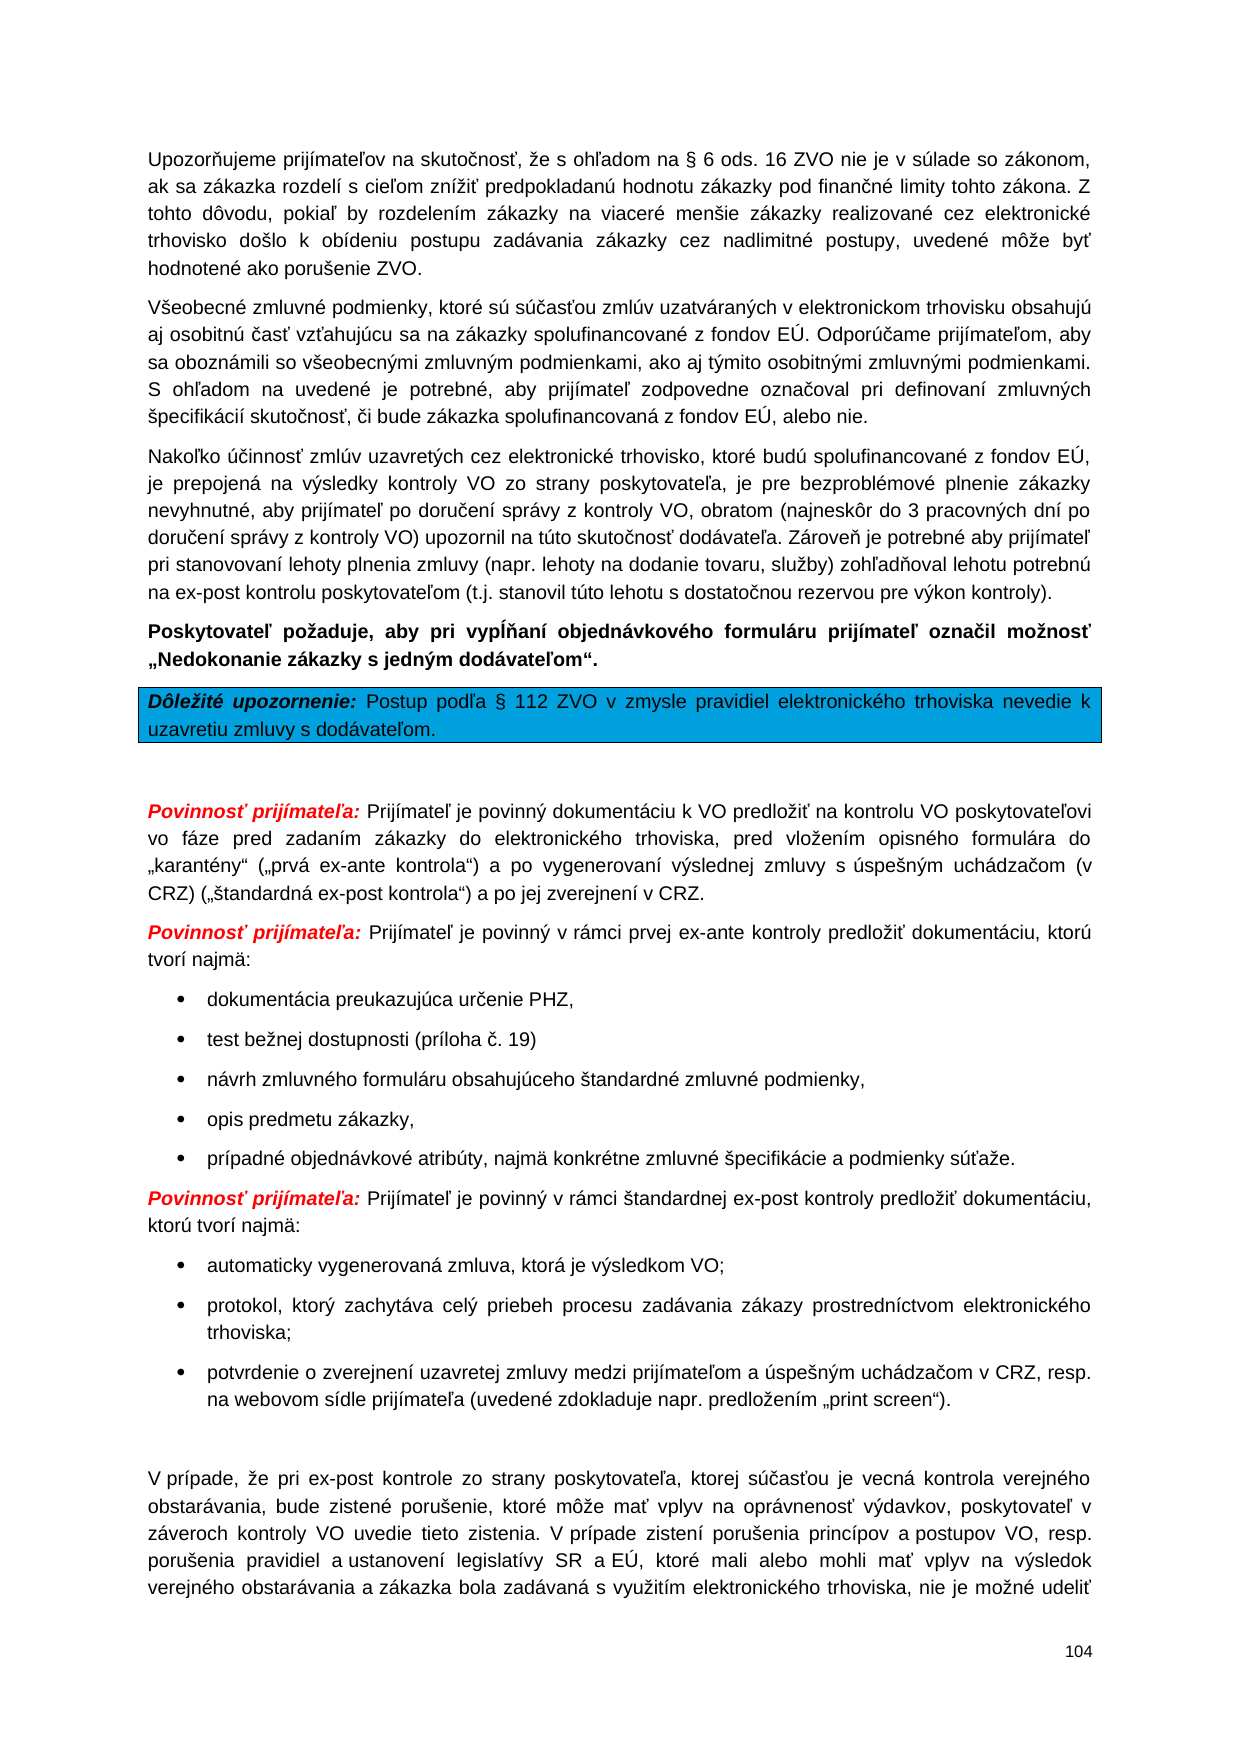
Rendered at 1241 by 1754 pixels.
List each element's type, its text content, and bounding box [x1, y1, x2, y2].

text Upozorňujeme prijímateľov na skutočnosť, že s ohľadom na § 6 ods. 16 ZVO nie je v súlade so zákonom, ak sa zákazka rozdelí s cieľom znížiť predpokladanú hodnotu zákazky pod finančné limity tohto zákona. Z tohto dôvodu, pokiaľ by rozdelením zákazky na viaceré menšie zákazky realizované cez elektronické trhovisko došlo k obídeniu postupu zadávania zákazky cez nadlimitné postupy, uvedené môže byť hodnotené ako porušenie ZVO. [148, 148, 1092, 279]
text Povinnosť prijímateľa: Prijímateľ je povinný v rámci štandardnej ex-post kontroly predložiť dokumentáciu, ktorú tvorí najmä: [148, 1187, 1092, 1237]
text Poskytovateľ požaduje, aby pri vypĺňaní objednávkového formuláru prijímateľ označil možnosť „Nedokonanie zákazky s jedným dodávateľom“. [148, 620, 1092, 670]
text Povinnosť prijímateľa: Prijímateľ je povinný dokumentáciu k VO predložiť na kontrolu VO poskytovateľovi vo fáze pred zadaním zákazky do elektronického trhoviska, pred vložením opisného formulára do „karantény“ („prvá ex-ante kontrola“) a po vygenerovaní výslednej zmluvy s úspešným uchádzačom (v CRZ) („štandardná ex-post kontrola“) a po jej zverejnení v CRZ. [148, 800, 1092, 904]
text Dôležité upozornenie: Postup podľa § 112 ZVO v zmysle pravidiel elektronického trhoviska nevedie k uzavretiu zmluvy s dodávateľom. [139, 688, 1101, 742]
text Nakoľko účinnosť zmlúv uzavretých cez elektronické trhovisko, ktoré budú spolufinancované z fondov EÚ, je prepojená na výsledky kontroly VO zo strany poskytovateľa, je pre bezproblémové plnenie zákazky nevyhnutné, aby prijímateľ po doručení správy z kontroly VO, obratom (najneskôr do 3 pracovných dní po doručení správy z kontroly VO) upozornil na túto skutočnosť dodávateľa. Zároveň je potrebné aby prijímateľ pri stanovovaní lehoty plnenia zmluvy (napr. lehoty na dodanie tovaru, služby) zohľadňoval lehotu potrebnú na ex-post kontrolu poskytovateľom (t.j. stanovil túto lehotu s dostatočnou rezervou pre výkon kontroly). [148, 444, 1092, 603]
text návrh zmluvného formuláru obsahujúceho štandardné zmluvné podmienky, [177, 1068, 1092, 1090]
text opis predmetu zákazky, [177, 1107, 1092, 1130]
text automaticky vygenerovaná zmluva, ktorá je výsledkom VO; [177, 1254, 1092, 1277]
text Všeobecné zmluvné podmienky, ktoré sú súčasťou zmlúv uzatváraných v elektronickom trhovisku obsahujú aj osobitnú časť vzťahujúcu sa na zákazky spolufinancované z fondov EÚ. Odporúčame prijímateľom, aby sa oboznámili so všeobecnými zmluvným podmienkami, ako aj týmito osobitnými zmluvnými podmienkami. S ohľadom na uvedené je potrebné, aby prijímateľ zodpovedne označoval pri definovaní zmluvných špecifikácií skutočnosť, či bude zákazka spolufinancovaná z fondov EÚ, alebo nie. [148, 296, 1092, 428]
text potvrdenie o zverejnení uzavretej zmluvy medzi prijímateľom a úspešným uchádzačom v CRZ, resp. na webovom sídle prijímateľa (uvedené zdokladuje napr. predložením „print screen“). [177, 1361, 1092, 1411]
text dokumentácia preukazujúca určenie PHZ, [177, 988, 1092, 1011]
text test bežnej dostupnosti (príloha č. 19) [177, 1028, 1092, 1051]
text protokol, ktorý zachytáva celý priebeh procesu zadávania zákazy prostredníctvom elektronického trhoviska; [177, 1294, 1092, 1344]
text Povinnosť prijímateľa: Prijímateľ je povinný v rámci prvej ex-ante kontroly predložiť dokumentáciu, ktorú tvorí najmä: [148, 921, 1092, 971]
text prípadné objednávkové atribúty, najmä konkrétne zmluvné špecifikácie a podmienky súťaže. [177, 1147, 1092, 1170]
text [148, 1467, 1092, 1599]
